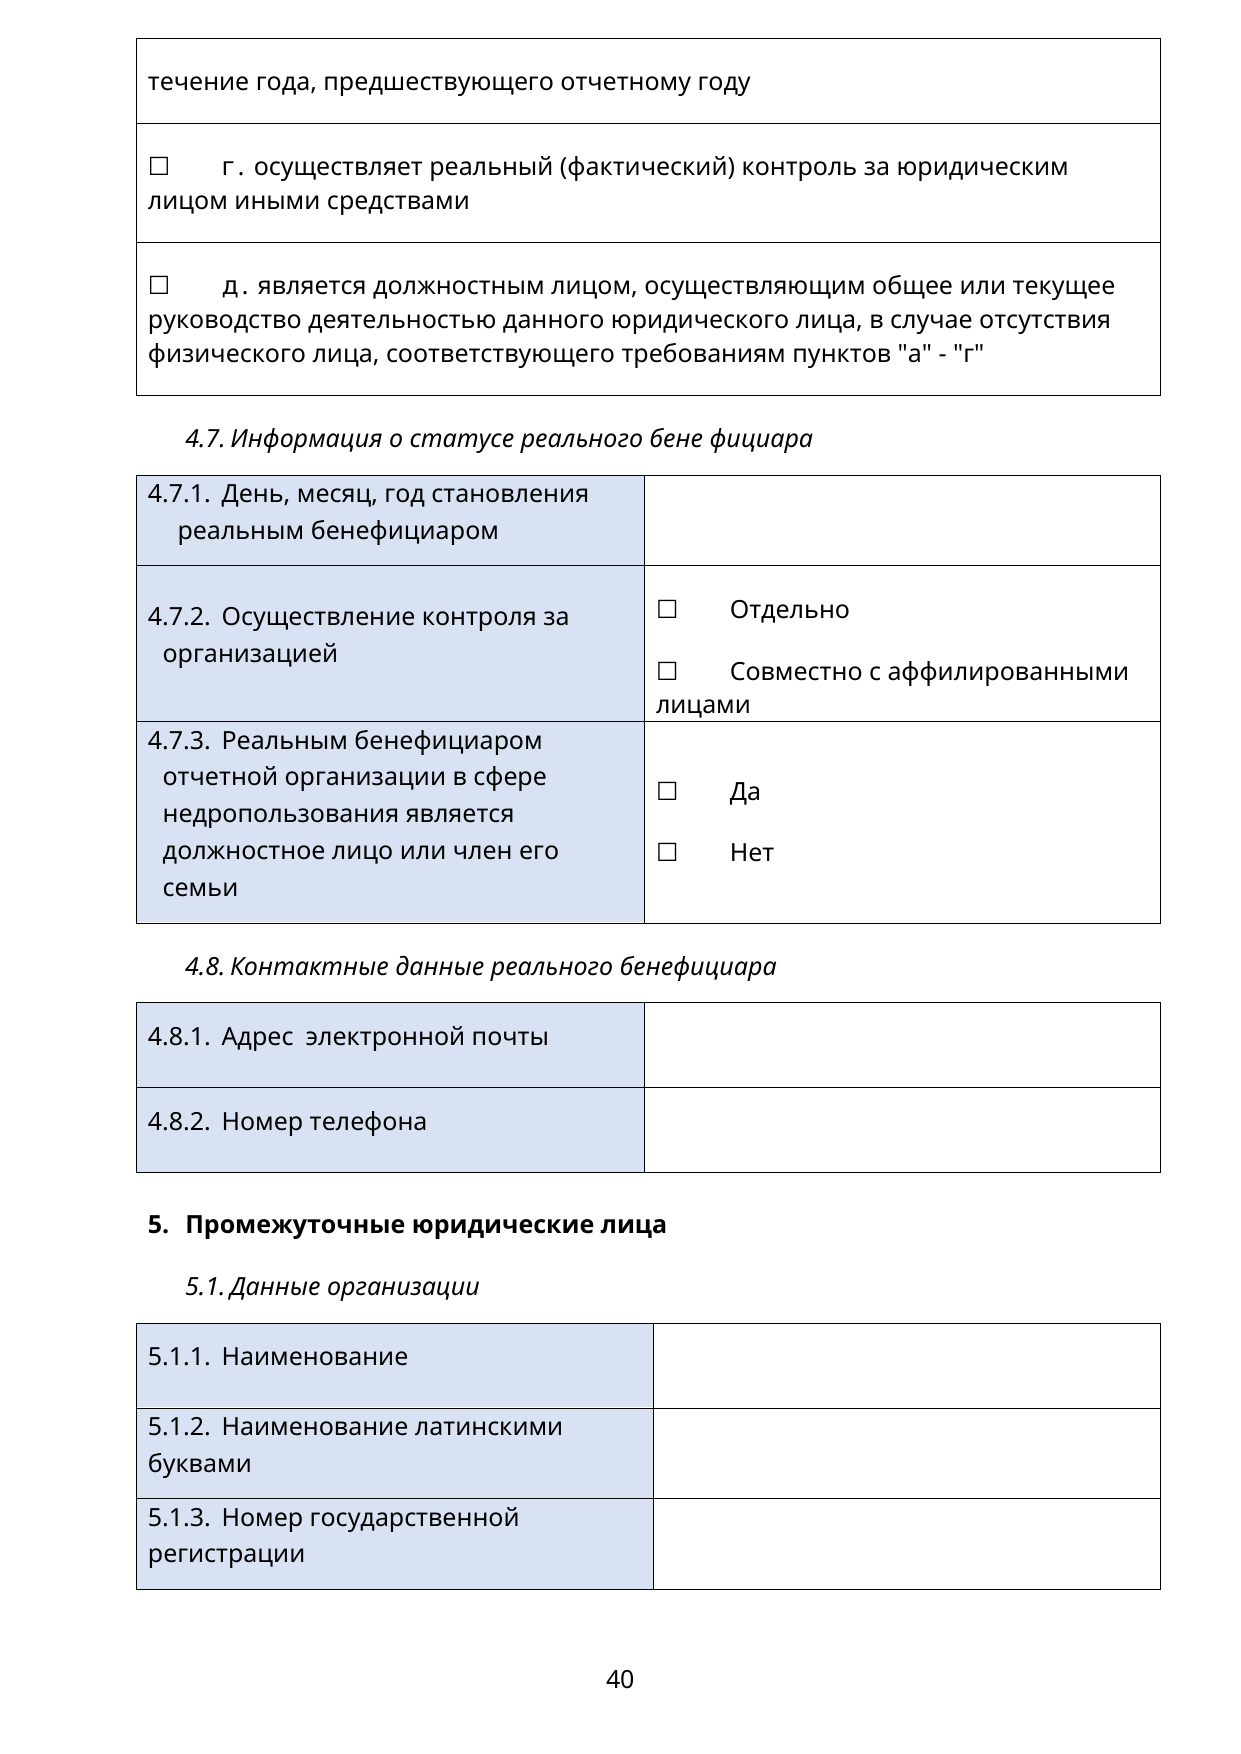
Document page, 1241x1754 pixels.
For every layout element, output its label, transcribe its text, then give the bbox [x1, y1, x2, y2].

table_cell [645, 1088, 1160, 1172]
table_cell Наименование латинскими буквами [137, 1409, 653, 1498]
table_cell г․ осуществляет реальный (фактический) контроль за юридическим лицом иными средствами [137, 124, 1160, 242]
table_cell Да Нет [645, 722, 1160, 922]
list Информация о статусе реального бене фициара [185, 421, 1092, 455]
list Контактные данные реального бенефициара [185, 948, 1092, 982]
table_cell Отдельно Совместно с аффилированными лицами [645, 566, 1160, 721]
table_cell Реальным бенефициаром отчетной организации в сфере недропользования является должностное лицо или член его семьи [137, 722, 644, 922]
table_header [654, 1324, 1160, 1407]
table_header [645, 476, 1160, 565]
table_cell Номер телефона [137, 1088, 644, 1172]
table_header Наименование [137, 1324, 653, 1407]
list Данные организации [185, 1269, 1092, 1303]
table_cell д․ является должностным лицом, осуществляющим общее или текущее руководство деятельностью данного юридического лица, в случае отсутствия физического лица, соответствующего требованиям пунктов "а" - "г" [137, 243, 1160, 395]
table_cell [654, 1499, 1160, 1589]
table_header Адрес электронной почты [137, 1003, 644, 1087]
table_cell [654, 1409, 1160, 1498]
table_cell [137, 39, 1160, 123]
list Промежуточные юридические лица [148, 1207, 1092, 1241]
table_cell Номер государственной регистрации [137, 1499, 653, 1589]
table_header День, месяц, год становления реальным бенефициаром [137, 476, 644, 565]
table_cell Осуществление контроля за организацией [137, 566, 644, 721]
table_header [645, 1003, 1160, 1087]
